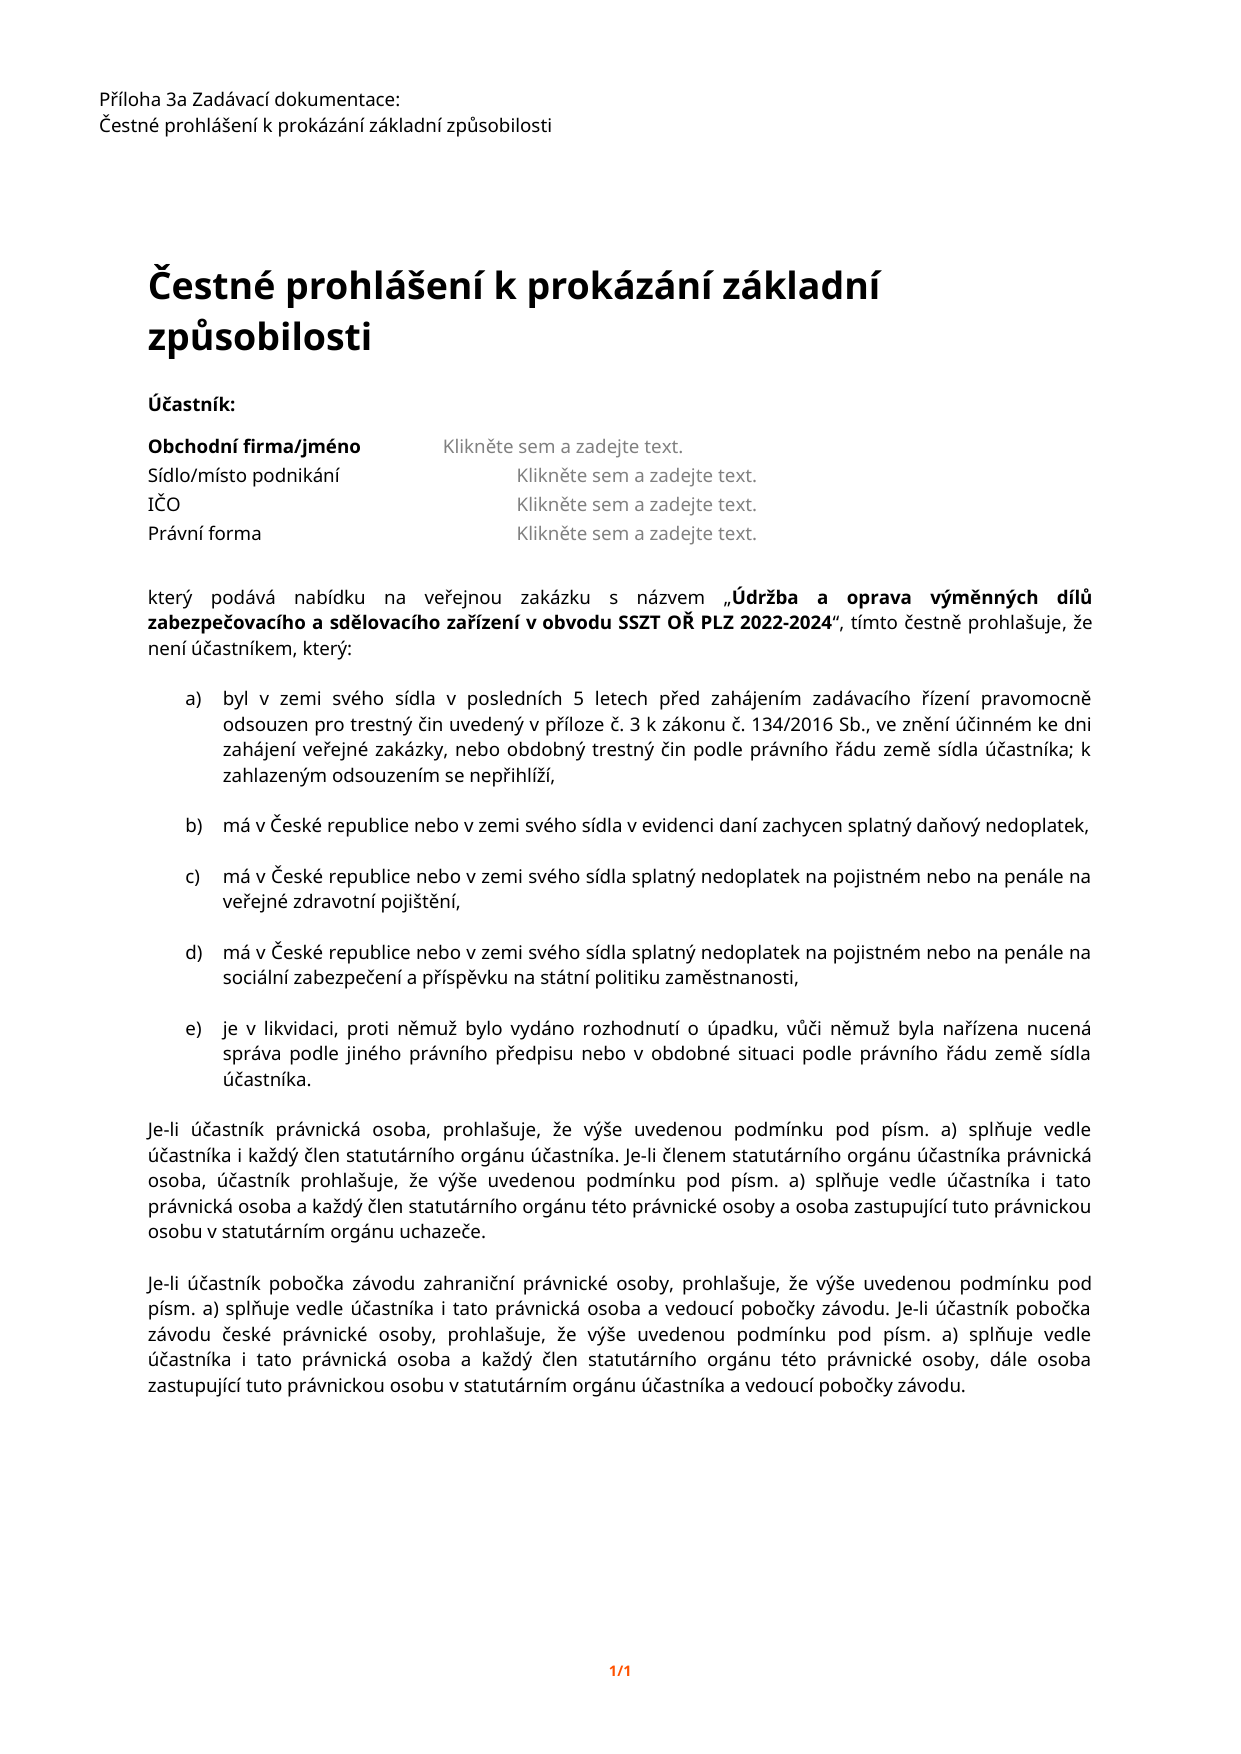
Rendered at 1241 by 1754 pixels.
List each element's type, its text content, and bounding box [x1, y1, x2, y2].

text IČO [148, 488, 1093, 517]
text Obchodní firma/jméno [148, 430, 1093, 459]
text který podává nabídku na veřejnou zakázku s názvem „“, tímto čestně prohlašuje, že není účastníkem, který: [148, 584, 1093, 661]
title Čestné prohlášení k prokázání základní způsobilosti [148, 259, 1093, 362]
text Sídlo/místo podnikání [148, 459, 1093, 488]
text Je-li účastník právnická osoba, prohlašuje, že výše uvedenou podmínku pod písm. a) splňuje vedle účastníka i každý člen statutárního orgánu účastníka. Je-li členem statutárního orgánu účastníka právnická osoba, účastník prohlašuje, že výše uvedenou podmínku pod písm. a) splňuje vedle účastníka i tato právnická osoba a každý člen statutárního orgánu této právnické osoby a osoba zastupující tuto právnickou osobu v statutárním orgánu uchazeče. [148, 1117, 1093, 1244]
text Účastník: [148, 387, 1093, 418]
list je v likvidaci, proti němuž bylo vydáno rozhodnutí o úpadku, vůči němuž byla nařízena nucená správa podle jiného právního předpisu nebo v obdobné situaci podle právního řádu země sídla účastníka. [185, 1015, 1093, 1092]
list má v České republice nebo v zemi svého sídla splatný nedoplatek na pojistném nebo na penále na veřejné zdravotní pojištění, [185, 863, 1093, 914]
list byl v zemi svého sídla v posledních 5 letech před zahájením zadávacího řízení pravomocně odsouzen pro trestný čin uvedený v příloze č. 3 k zákonu č. 134/2016 Sb., ve znění účinném ke dni zahájení veřejné zakázky, nebo obdobný trestný čin podle právního řádu země sídla účastníka; k zahlazeným odsouzením se nepřihlíží, [185, 686, 1093, 788]
text Je-li účastník pobočka závodu zahraniční právnické osoby, prohlašuje, že výše uvedenou podmínku pod písm. a) splňuje vedle účastníka i tato právnická osoba a vedoucí pobočky závodu. Je-li účastník pobočka závodu české právnické osoby, prohlašuje, že výše uvedenou podmínku pod písm. a) splňuje vedle účastníka i tato právnická osoba a každý člen statutárního orgánu této právnické osoby, dále osoba zastupující tuto právnickou osobu v statutárním orgánu účastníka a vedoucí pobočky závodu. [148, 1270, 1093, 1397]
list má v České republice nebo v zemi svého sídla v evidenci daní zachycen splatný daňový nedoplatek, [185, 813, 1093, 838]
list má v České republice nebo v zemi svého sídla splatný nedoplatek na pojistném nebo na penále na sociální zabezpečení a příspěvku na státní politiku zaměstnanosti, [185, 939, 1093, 990]
text Právní forma [148, 517, 1093, 546]
